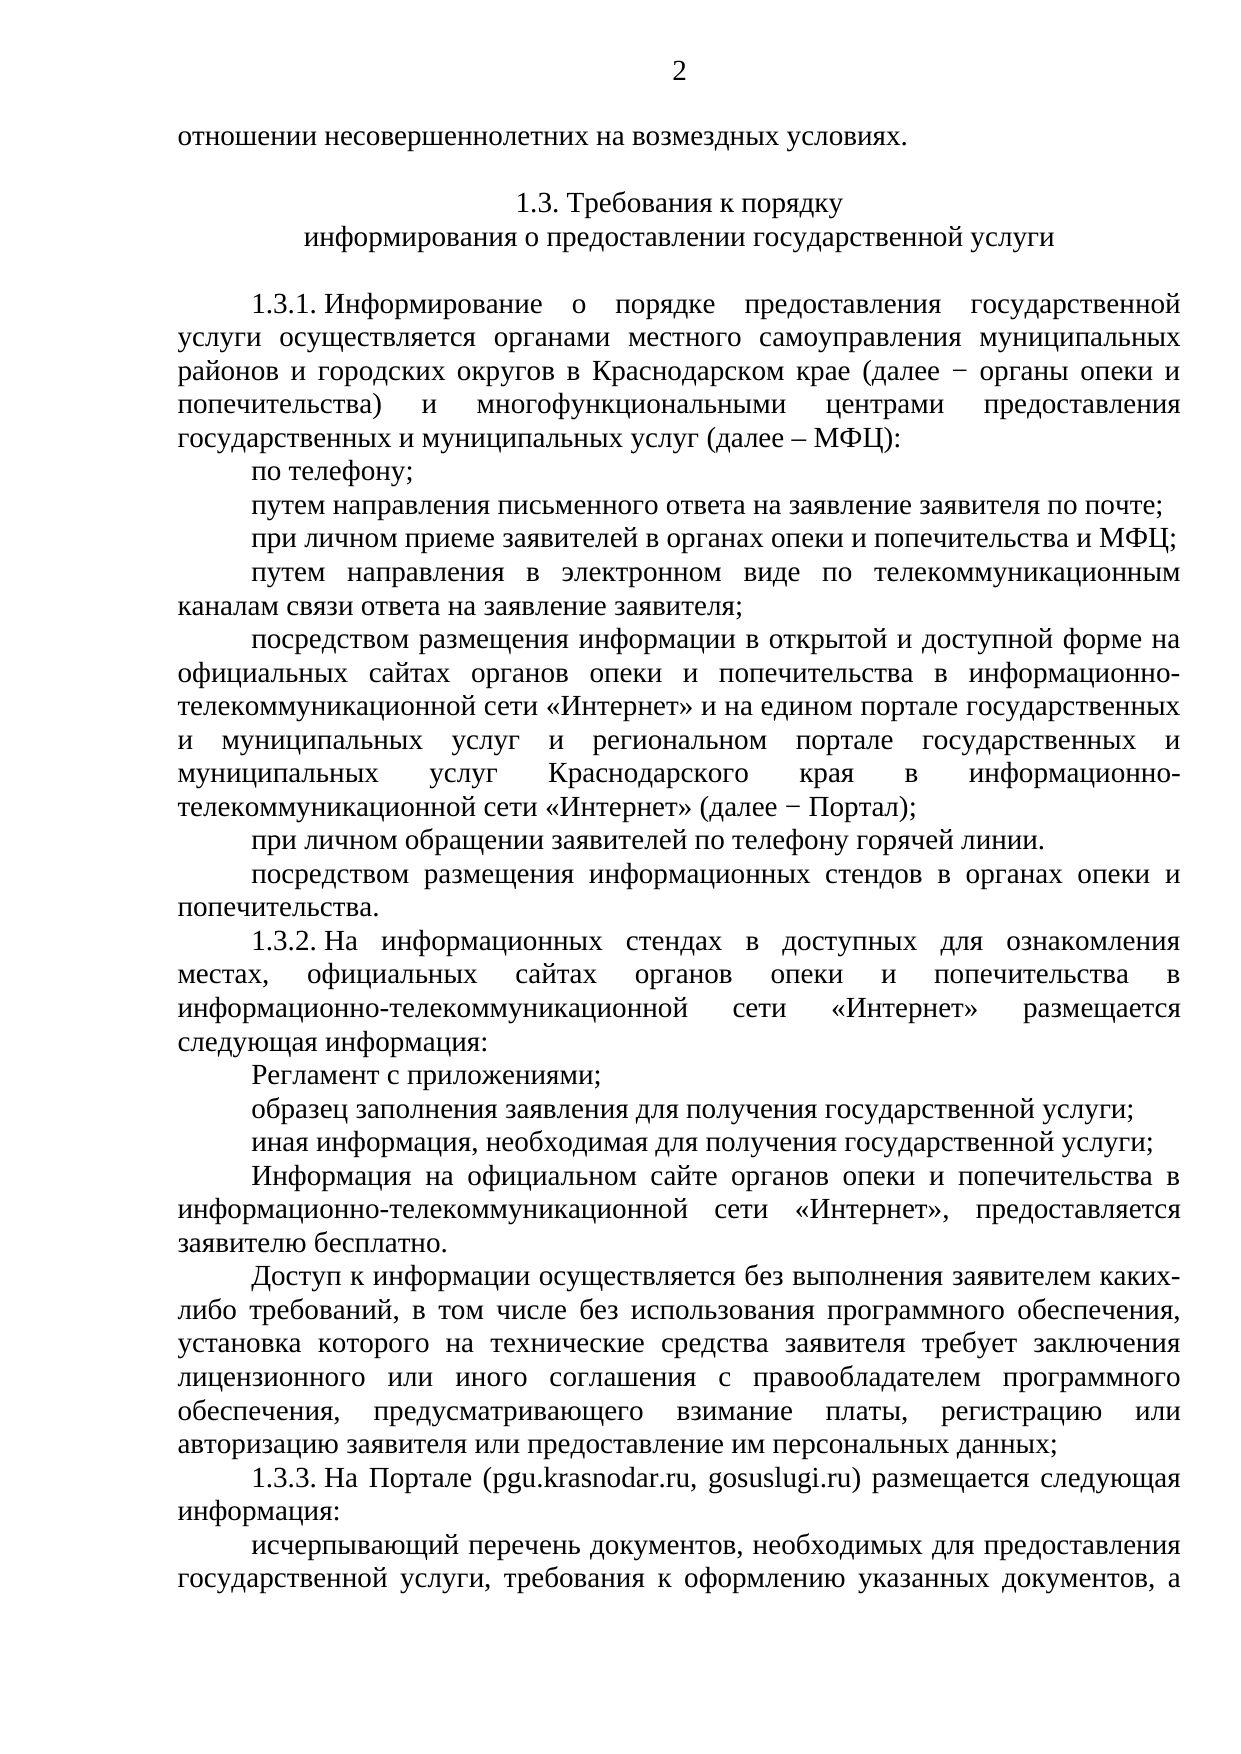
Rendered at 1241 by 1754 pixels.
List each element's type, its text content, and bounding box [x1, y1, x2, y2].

text по телефону; [177, 453, 1181, 487]
text образец заполнения заявления для получения государственной услуги; [177, 1091, 1181, 1124]
text иная информация, необходимая для получения государственной услуги; [177, 1124, 1181, 1158]
text Информация на официальном сайте органов опеки и попечительства в информационно-телекоммуникационной сети «Интернет», предоставляется заявителю бесплатно. [177, 1158, 1181, 1258]
text Доступ к информации осуществляется без выполнения заявителем каких-либо требований, в том числе без использования программного обеспечения, установка которого на технические средства заявителя требует заключения лицензионного или иного соглашения с правообладателем программного обеспечения, предусматривающего взимание платы, регистрацию или авторизацию заявителя или предоставление им персональных данных; [177, 1258, 1181, 1460]
text посредством размещения информационных стендов в органах опеки и попечительства. [177, 856, 1181, 923]
text информирования о предоставлении государственной услуги [177, 219, 1181, 252]
text при личном обращении заявителей по телефону горячей линии. [177, 822, 1181, 856]
text посредством размещения информации в открытой и доступной форме на официальных сайтах органов опеки и попечительства в информационно-телекоммуникационной сети «Интернет» и на едином портале государственных и муниципальных услуг и региональном портале государственных и муниципальных услуг Краснодарского края в информационно-телекоммуникационной сети «Интернет» (далее − Портал); [177, 621, 1181, 822]
text 1.3. Требования к порядку [177, 185, 1181, 219]
text 1.3.2. На информационных стендах в доступных для ознакомления местах, официальных сайтах органов опеки и попечительства в информационно-телекоммуникационной сети «Интернет» размещается следующая информация: [177, 923, 1181, 1057]
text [177, 118, 1181, 152]
text Регламент с приложениями; [177, 1057, 1181, 1091]
text при личном приеме заявителей в органах опеки и попечительства и МФЦ; [177, 521, 1181, 554]
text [177, 1527, 1181, 1594]
text путем направления письменного ответа на заявление заявителя по почте; [177, 487, 1181, 521]
text 1.3.3. На Портале (pgu.krasnodar.ru, gosuslugi.ru) размещается следующая информация: [177, 1460, 1181, 1527]
text 1.3.1. Информирование о порядке предоставления государственной услуги осуществляется органами местного самоуправления муниципальных районов и городских округов в Краснодарском крае (далее − органы опеки и попечительства) и многофункциональными центрами предоставления государственных и муниципальных услуг (далее – МФЦ): [177, 286, 1181, 453]
text путем направления в электронном виде по телекоммуникационным каналам связи ответа на заявление заявителя; [177, 554, 1181, 621]
